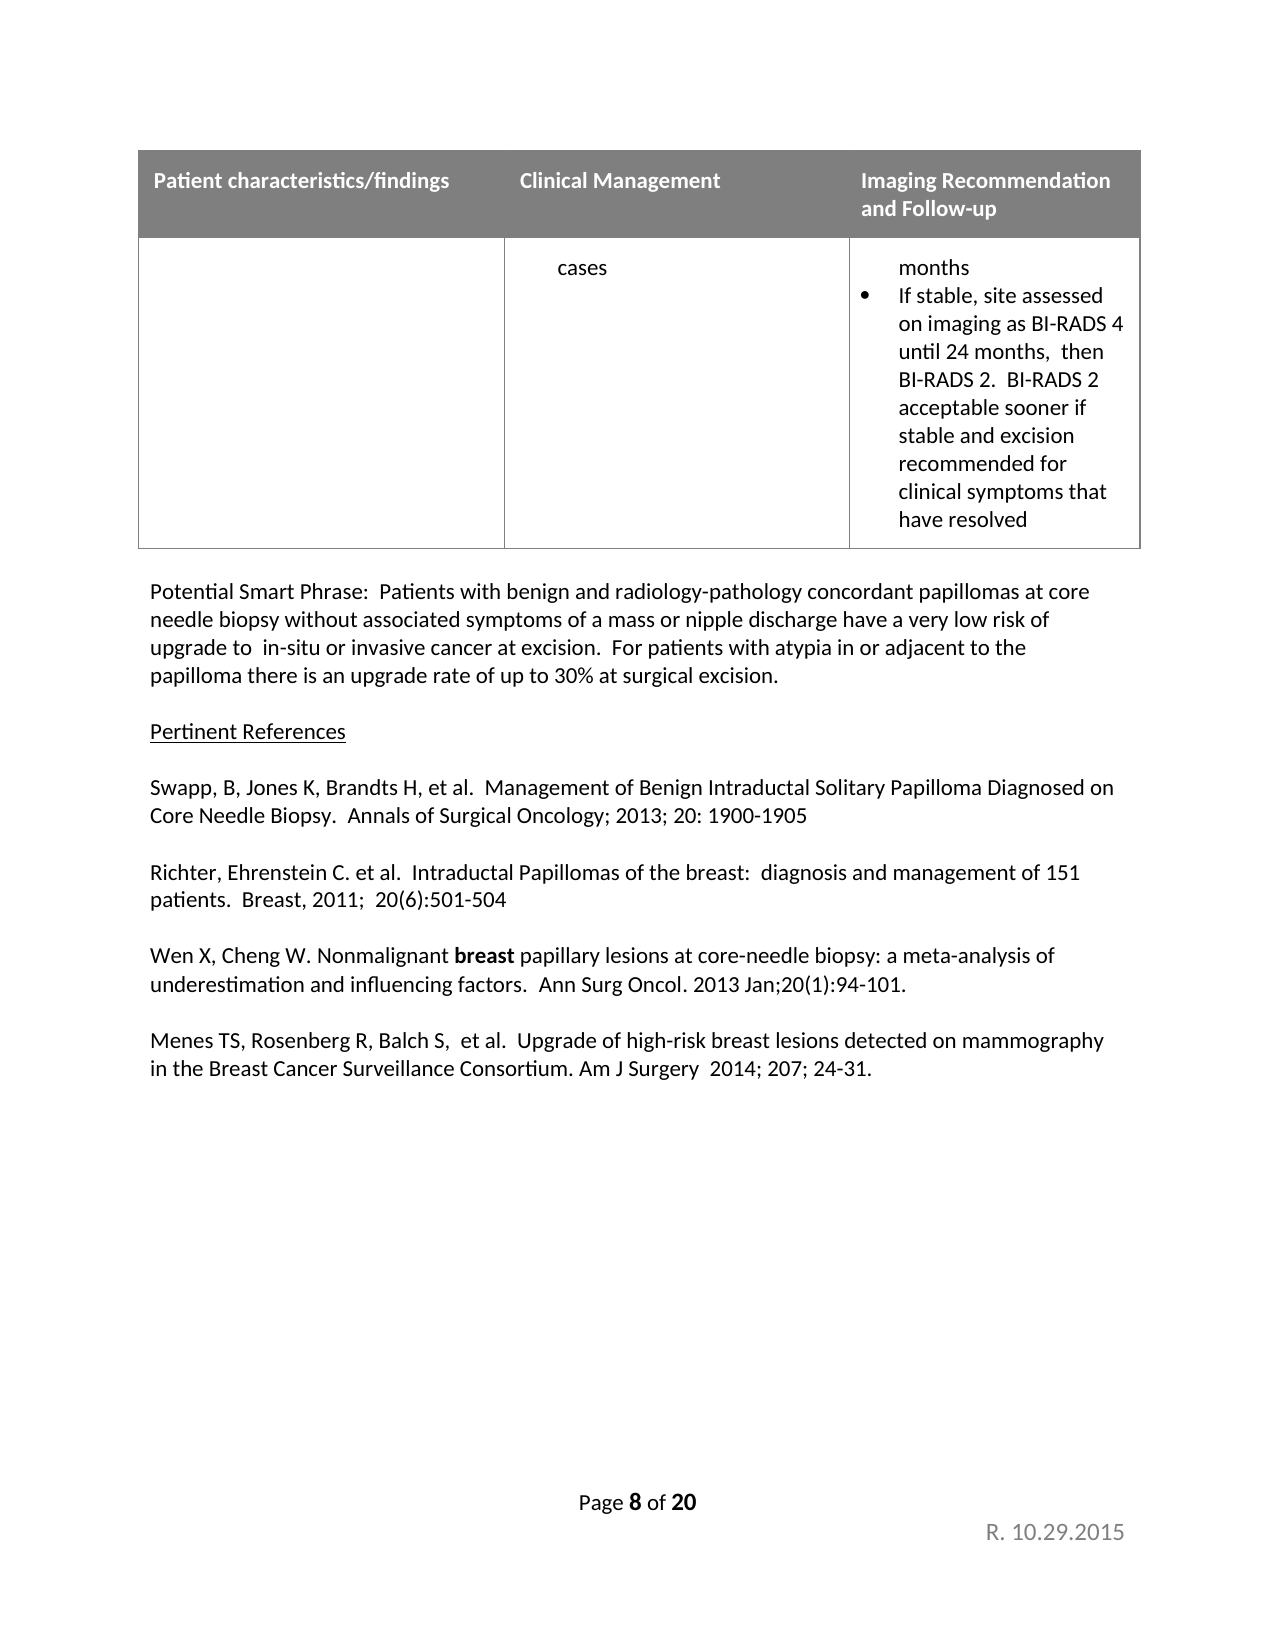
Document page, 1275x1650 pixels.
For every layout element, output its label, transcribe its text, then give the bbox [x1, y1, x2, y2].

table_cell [139, 238, 504, 548]
text Richter, Ehrenstein C. et al. Intraductal Papillomas of the breast: diagnosis and management of 151 patients. Breast, 2011; 20(6):501-504 [150, 858, 1125, 914]
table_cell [505, 238, 849, 548]
title Wen X, Cheng W. Nonmalignant breast papillary lesions at core-needle biopsy: a meta-analysis of underestimation and influencing factors. Ann Surg Oncol. 2013 Jan;20(1):94-101. [150, 942, 1125, 998]
table_header Imaging Recommendation and Follow-up [850, 151, 1139, 237]
text Swapp, B, Jones K, Brandts H, et al. Management of Benign Intraductal Solitary Papilloma Diagnosed on Core Needle Biopsy. Annals of Surgical Oncology; 2013; 20: 1900-1905 [150, 773, 1125, 829]
table_header Patient characteristics/findings [139, 151, 504, 237]
table_header Clinical Management [505, 151, 849, 237]
text Pertinent References [150, 717, 1125, 746]
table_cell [850, 238, 1139, 548]
text Menes TS, Rosenberg R, Balch S, et al. Upgrade of high-risk breast lesions detected on mammography in the Breast Cancer Surveillance Consortium. Am J Surgery 2014; 207; 24-31. [150, 1026, 1125, 1082]
text Potential Smart Phrase: Patients with benign and radiology-pathology concordant papillomas at core needle biopsy without associated symptoms of a mass or nipple discharge have a very low risk of upgrade to in-situ or invasive cancer at excision. For patients with atypia in or adjacent to the papilloma there is an upgrade rate of up to 30% at surgical excision. [150, 577, 1125, 689]
